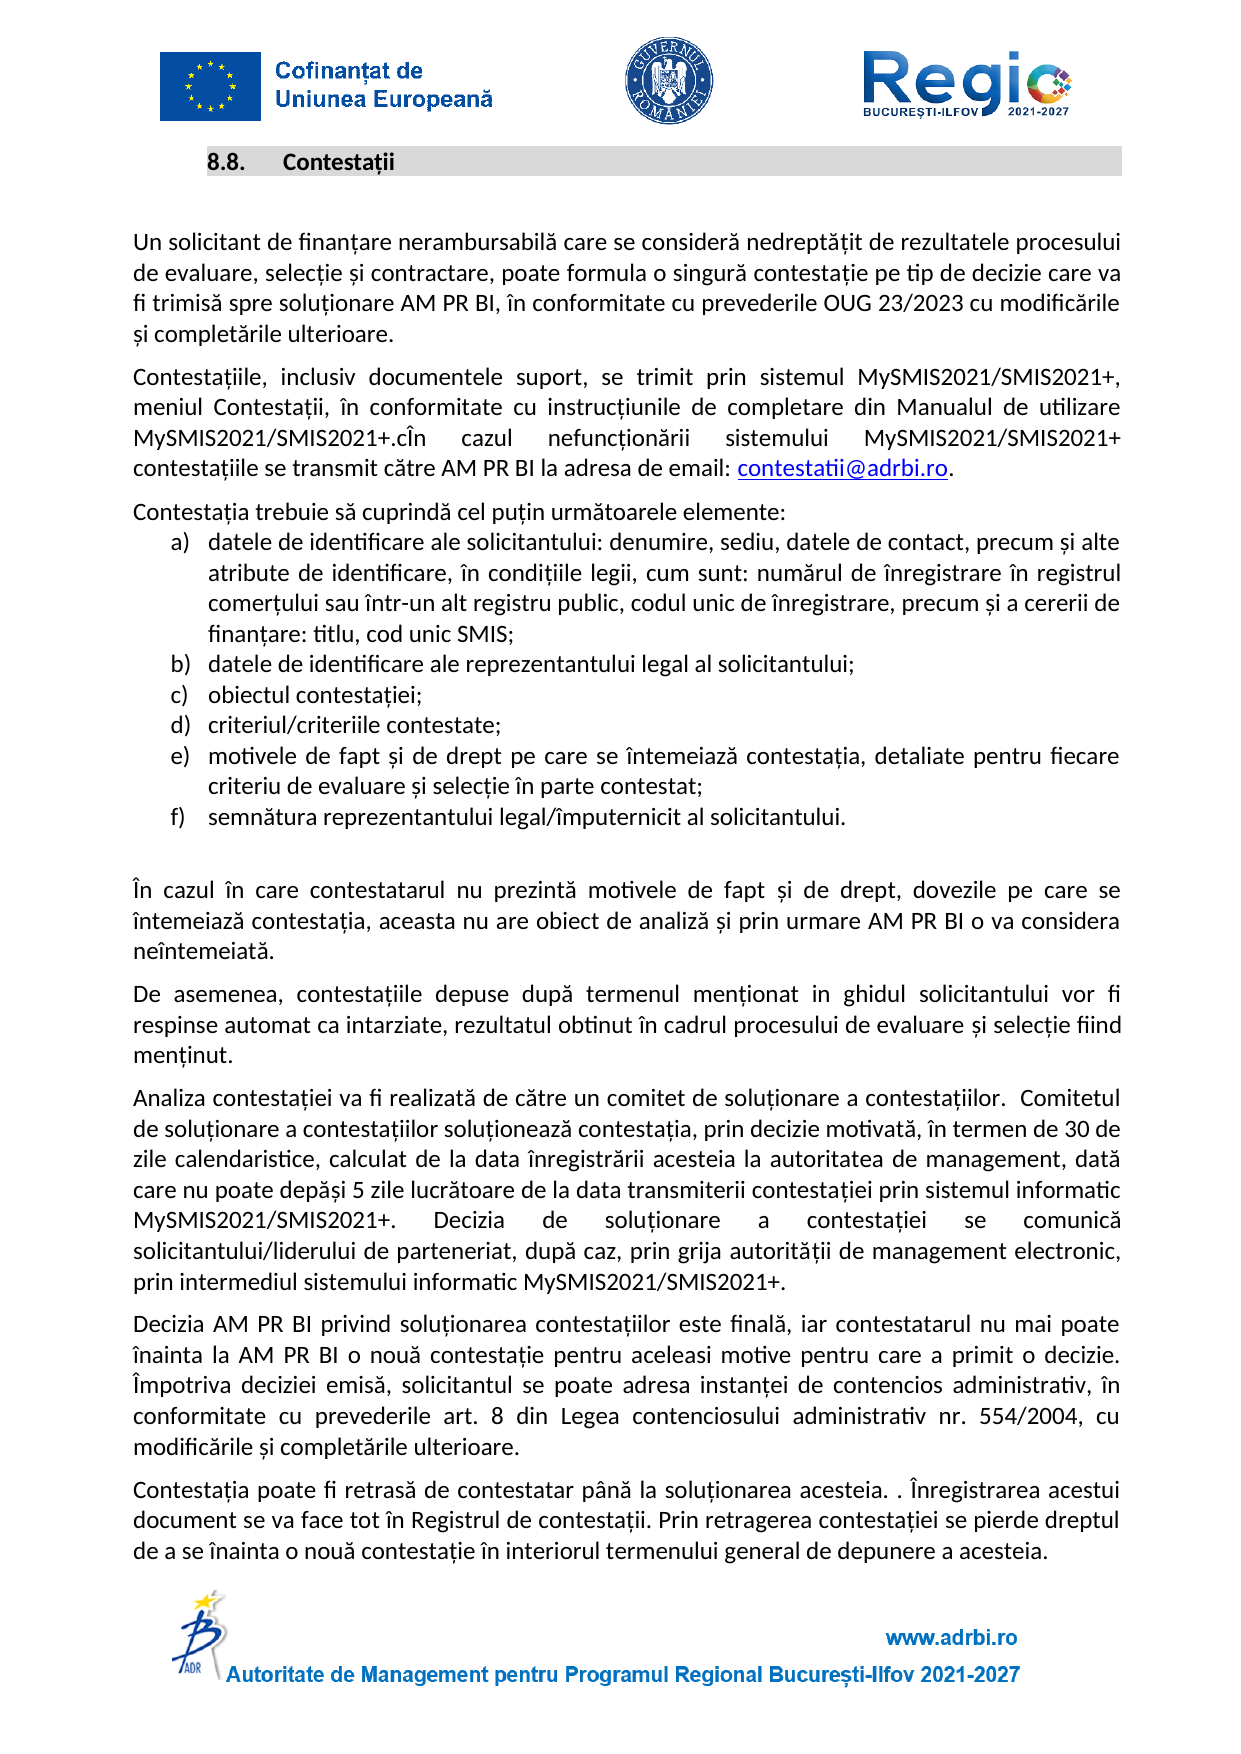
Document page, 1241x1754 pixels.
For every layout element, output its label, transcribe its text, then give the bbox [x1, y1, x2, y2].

text Decizia AM PR BI privind soluționarea contestațiilor este finală, iar contestatarul nu mai poate înainta la AM PR BI o nouă contestație pentru aceleasi motive pentru care a primit o decizie. Împotriva deciziei emisă, solicitantul se poate adresa instanței de contencios administrativ, în conformitate cu prevederile art. 8 din Legea contenciosului administrativ nr. 554/2004, cu modificările și completările ulterioare. [133, 1309, 1122, 1461]
picture [155, 35, 1101, 125]
list obiectul contestației; [170, 679, 1122, 709]
text În cazul în care contestatarul nu prezintă motivele de fapt şi de drept, dovezile pe care se întemeiază contestaţia, aceasta nu are obiect de analiză și prin urmare AM PR BI o va considera neîntemeiată. [133, 874, 1122, 966]
list motivele de fapt și de drept pe care se întemeiază contestația, detaliate pentru fiecare criteriu de evaluare și selecție în parte contestat; [170, 740, 1122, 801]
list criteriul/criteriile contestate; [170, 709, 1122, 740]
list datele de identificare ale solicitantului: denumire, sediu, datele de contact, precum și alte atribute de identificare, în condiţiile legii, cum sunt: numărul de înregistrare în registrul comerţului sau într-un alt registru public, codul unic de înregistrare, precum și a cererii de finanțare: titlu, cod unic SMIS; [170, 526, 1122, 648]
text Analiza contestației va fi realizată de către un comitet de soluționare a contestațiilor. Comitetul de soluţionare a contestaţiilor soluţionează contestaţia, prin decizie motivată, în termen de 30 de zile calendaristice, calculat de la data înregistrării acesteia la autoritatea de management, dată care nu poate depăşi 5 zile lucrătoare de la data transmiterii contestaţiei prin sistemul informatic MySMIS2021/SMIS2021+. Decizia de soluţionare a contestaţiei se comunică solicitantului/liderului de parteneriat, după caz, prin grija autorităţii de management electronic, prin intermediul sistemului informatic MySMIS2021/SMIS2021+. [133, 1082, 1122, 1296]
list datele de identificare ale reprezentantului legal al solicitantului; [170, 648, 1122, 679]
picture [132, 1587, 1060, 1699]
text Contestația trebuie să cuprindă cel puțin următoarele elemente: [133, 496, 1122, 526]
text Un solicitant de finanţare nerambursabilă care se consideră nedreptăţit de rezultatele procesului de evaluare, selecţie și contractare, poate formula o singură contestaţie pe tip de decizie care va fi trimisă spre soluţionare AM PR BI, în conformitate cu prevederile OUG 23/2023 cu modificările și completările ulterioare. [133, 226, 1122, 348]
subtitle 8.8. Contestații [207, 146, 1122, 176]
text De asemenea, contestațiile depuse după termenul menționat in ghidul solicitantului vor fi respinse automat ca intarziate, rezultatul obtinut în cadrul procesului de evaluare şi selecţie fiind menţinut. [133, 978, 1122, 1070]
text Contestația poate fi retrasă de contestatar până la soluționarea acesteia. . Înregistrarea acestui document se va face tot în Registrul de contestații. Prin retragerea contestației se pierde dreptul de a se înainta o nouă contestație în interiorul termenului general de depunere a acesteia. [133, 1474, 1122, 1565]
text Contestaţiile, inclusiv documentele suport, se trimit prin sistemul MySMIS2021/SMIS2021+, meniul Contestații, în conformitate cu instrucțiunile de completare din Manualul de utilizare MySMIS2021/SMIS2021+.cÎn cazul nefuncționării sistemului MySMIS2021/SMIS2021+ contestațiile se transmit către AM PR BI la adresa de email: contestatii@adrbi.ro. [133, 361, 1122, 483]
list semnătura reprezentantului legal/împuternicit al solicitantului. [170, 801, 1122, 831]
